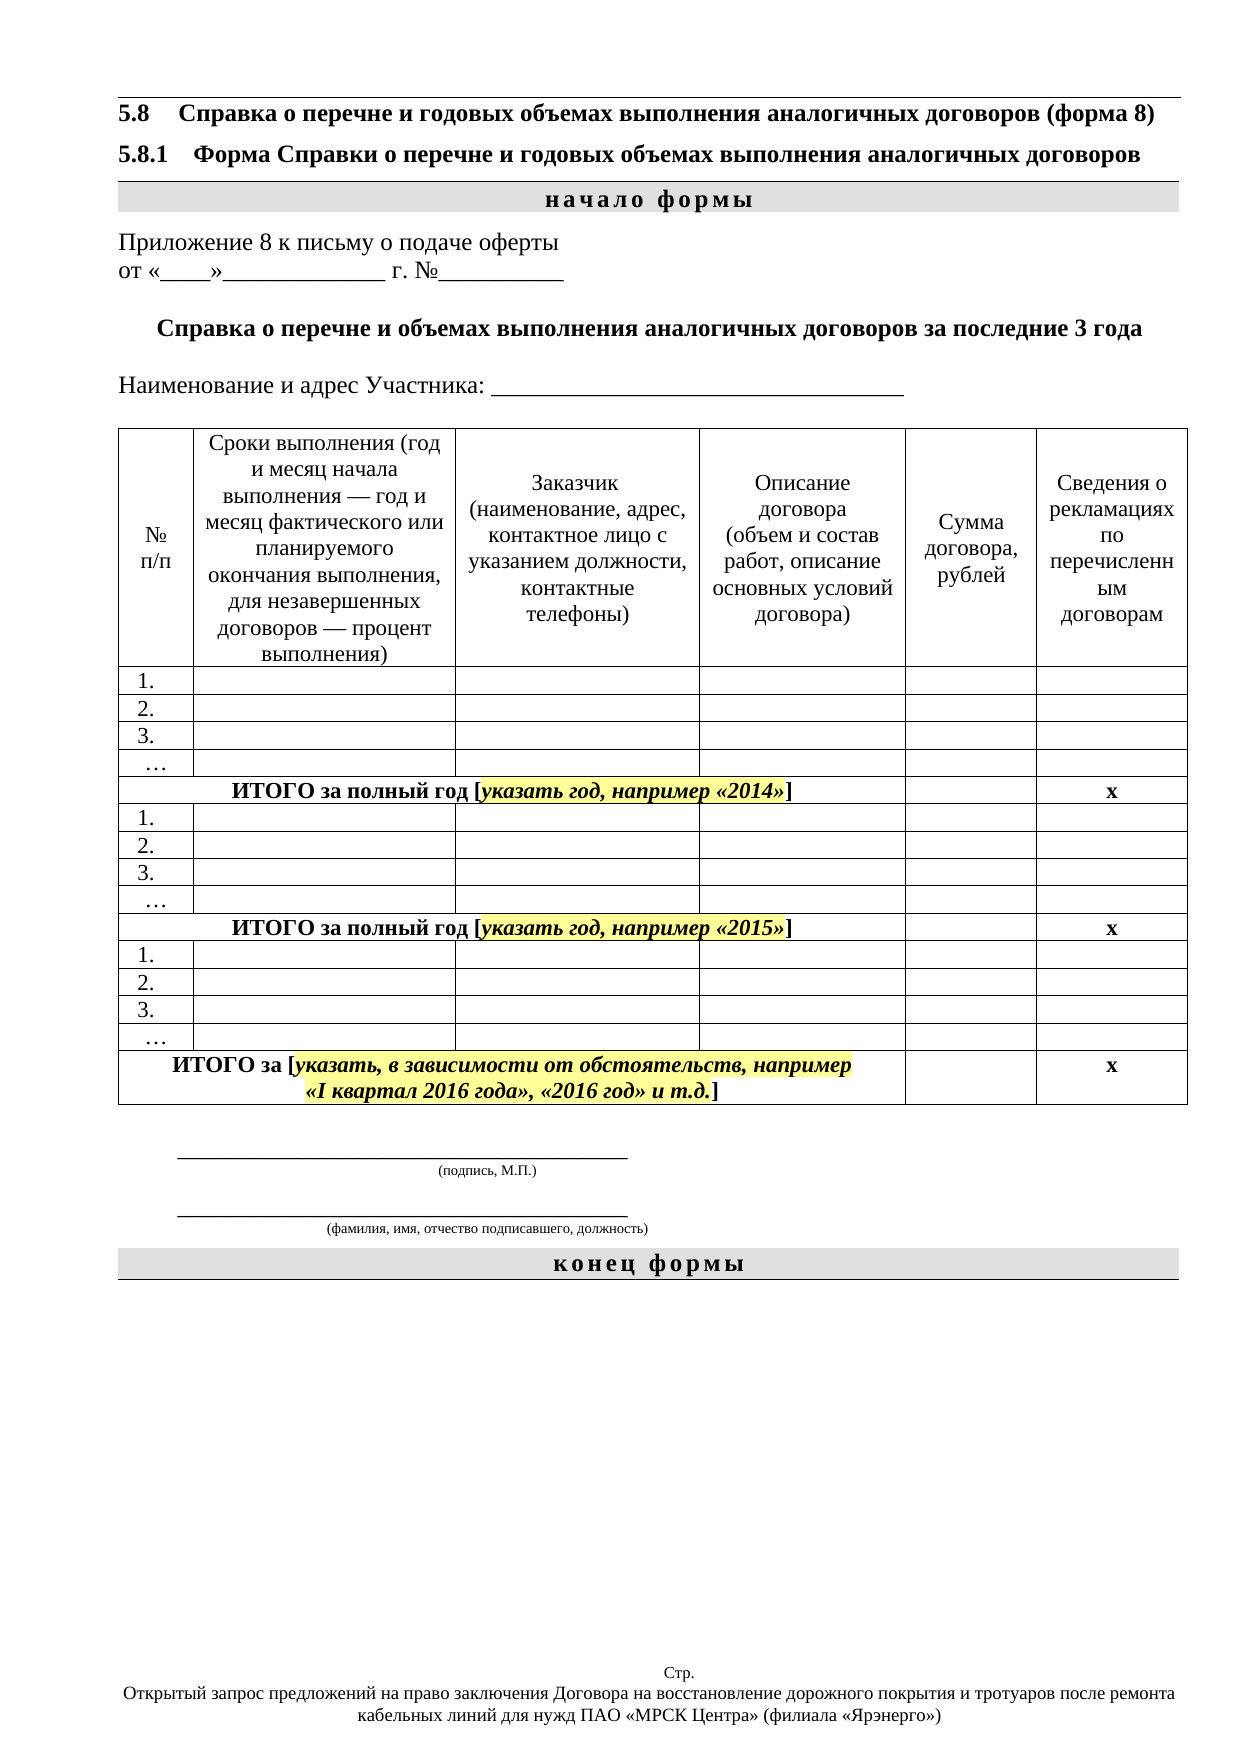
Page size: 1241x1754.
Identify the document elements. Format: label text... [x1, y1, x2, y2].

table_cell [700, 667, 905, 694]
table_header Сумма договора, рублей [906, 429, 1036, 666]
table_cell [1037, 695, 1187, 721]
table_header Заказчик (наименование, адрес, контактное лицо с указанием должности, контактные телефоны) [456, 429, 699, 666]
table_header Описание договора (объем и состав работ, описание основных условий договора) [700, 429, 905, 666]
text ____________________________________ [118, 1133, 1181, 1162]
table_cell … [119, 750, 193, 776]
table_cell [906, 996, 1036, 1022]
table_cell [1037, 804, 1187, 831]
table_cell [456, 804, 699, 831]
table_cell [194, 859, 455, 885]
table_cell [456, 695, 699, 721]
table_cell [456, 859, 699, 885]
table_cell [456, 750, 699, 776]
table_cell [194, 941, 455, 968]
table_cell [1037, 886, 1187, 913]
table_cell [456, 886, 699, 913]
table_header Сроки выполнения (год и месяц начала выполнения — год и месяц фактического или планируемого окончания выполнения, для незавершенных договоров — процент выполнения) [194, 429, 455, 666]
table_cell [700, 722, 905, 748]
table_cell [1037, 969, 1187, 995]
table_cell [906, 914, 1036, 940]
table_cell [1037, 722, 1187, 748]
table_cell [700, 941, 905, 968]
table_cell ИТОГО за полный год [указать год, например «2014»] [119, 777, 481, 803]
table_cell [456, 969, 699, 995]
table_cell [906, 667, 1036, 694]
table_cell [194, 1024, 455, 1050]
table_cell [119, 996, 193, 1022]
table_cell [906, 832, 1036, 858]
table_cell [906, 886, 1036, 913]
text начало формы [118, 182, 1179, 212]
table_cell [194, 804, 455, 831]
table_cell [456, 832, 699, 858]
table_cell [456, 996, 699, 1022]
table_cell [906, 750, 1036, 776]
table_cell ИТОГО за [указать, в зависимости от обстоятельств, например «I квартал 2016 года», «2016 год» и т.д.] [711, 1051, 905, 1103]
table_cell [1037, 750, 1187, 776]
table_cell [119, 722, 193, 748]
table_cell [119, 832, 193, 858]
table_cell [906, 722, 1036, 748]
table_cell [194, 886, 455, 913]
table_cell ИТОГО за [указать, в зависимости от обстоятельств, например «I квартал 2016 года», «2016 год» и т.д.] [119, 1051, 305, 1103]
table_cell [119, 804, 193, 831]
table_cell [906, 1024, 1036, 1050]
table_cell [700, 804, 905, 831]
text Приложение 8 к письму о подаче оферты от «____»_____________ г. №__________ [118, 227, 1181, 284]
table_cell [119, 941, 193, 968]
table_cell … [119, 1024, 193, 1050]
table_cell [1037, 996, 1187, 1022]
table_cell [194, 832, 455, 858]
table_cell [456, 667, 699, 694]
table_cell [119, 969, 193, 995]
text (фамилия, имя, отчество подписавшего, должность) [118, 1219, 797, 1248]
table_cell ИТОГО за полный год [указать год, например «2014»] [785, 777, 905, 803]
table_cell [194, 722, 455, 748]
table_cell ИТОГО за полный год [указать год, например «2015»] [785, 914, 905, 940]
table_cell [1037, 667, 1187, 694]
table_cell [194, 969, 455, 995]
table_cell [906, 804, 1036, 831]
table_cell … [119, 886, 193, 913]
table_cell х [1037, 1051, 1187, 1103]
table_cell [194, 996, 455, 1022]
table_cell [456, 1024, 699, 1050]
table_cell [456, 722, 699, 748]
text конец формы [118, 1248, 1179, 1279]
table_cell [700, 832, 905, 858]
table_cell [700, 886, 905, 913]
table_cell [700, 969, 905, 995]
table_cell [456, 941, 699, 968]
table_cell х [1037, 914, 1187, 940]
text Справка о перечне и объемах выполнения аналогичных договоров за последние 3 года [118, 313, 1181, 342]
text ____________________________________ [118, 1191, 1181, 1219]
table_cell [906, 695, 1036, 721]
table_cell [1037, 832, 1187, 858]
text Наименование и адрес Участника: _________________________________ [118, 371, 1181, 399]
table_cell [700, 695, 905, 721]
table_cell [700, 1024, 905, 1050]
table_cell ИТОГО за полный год [указать год, например «2015»] [119, 914, 481, 940]
subtitle Форма Справки о перечне и годовых объемах выполнения аналогичных договоров [118, 139, 1181, 168]
table_cell [119, 667, 193, 694]
table_header № п/п [119, 429, 193, 666]
table_cell [194, 695, 455, 721]
table_cell [700, 859, 905, 885]
table_cell [119, 859, 193, 885]
table_cell [700, 750, 905, 776]
table_cell [906, 941, 1036, 968]
table_cell [1037, 1024, 1187, 1050]
table_cell [906, 777, 1036, 803]
table_cell [906, 969, 1036, 995]
table_cell [194, 667, 455, 694]
table_cell [700, 996, 905, 1022]
subtitle Справка о перечне и годовых объемах выполнения аналогичных договоров (форма 8) [118, 98, 1181, 127]
table_cell [1037, 859, 1187, 885]
table_cell [194, 750, 455, 776]
table_cell [1037, 941, 1187, 968]
table_header Сведения о рекламациях по перечисленным договорам [1037, 429, 1187, 666]
table_cell [906, 1051, 1036, 1103]
table_cell [119, 695, 193, 721]
text (подпись, М.П.) [118, 1162, 797, 1191]
table_cell [906, 859, 1036, 885]
table_cell х [1037, 777, 1187, 803]
